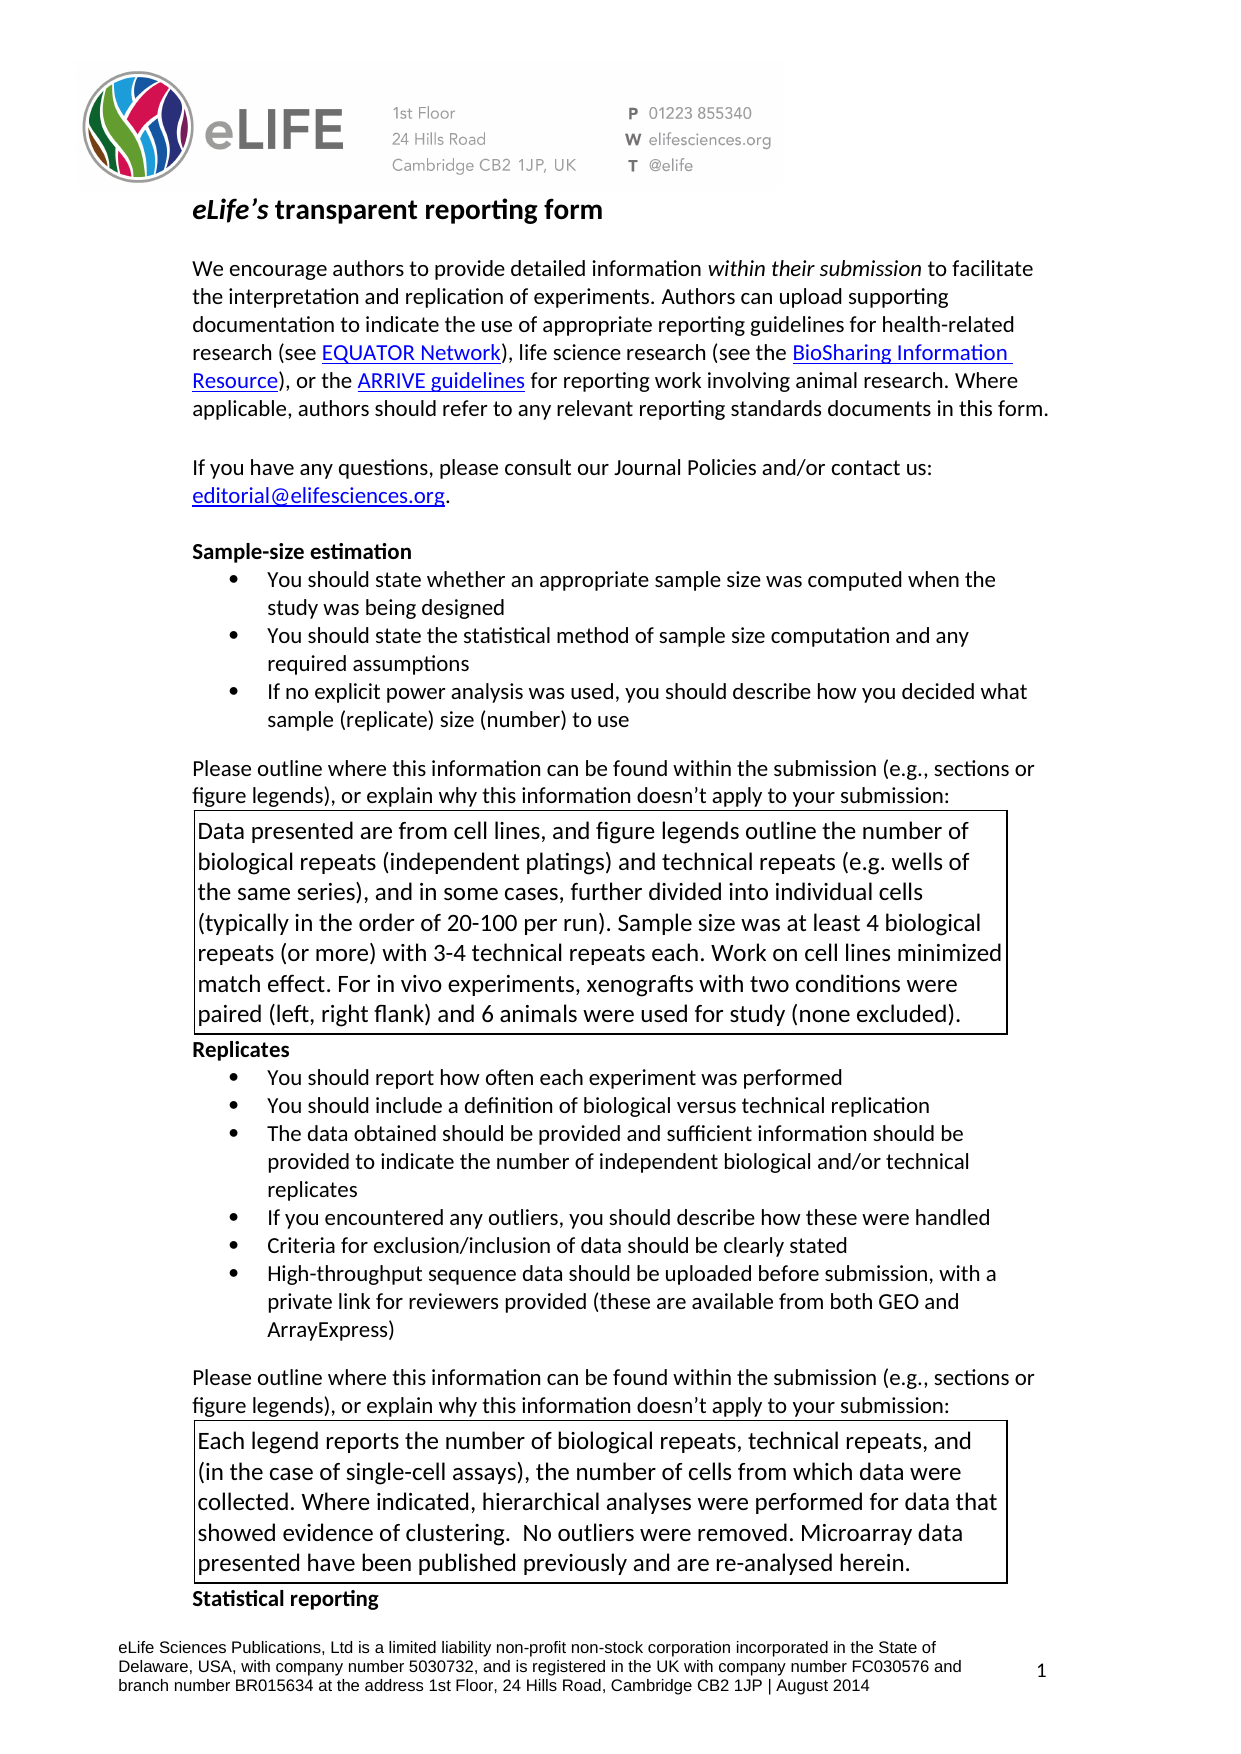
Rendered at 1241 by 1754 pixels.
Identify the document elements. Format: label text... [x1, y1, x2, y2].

text Each legend reports the number of biological repeats, technical repeats, and (in the case of single-cell assays), the number of cells from which data were collected. Where indicated, hierarchical analyses were performed for data that showed evidence of clustering. No outliers were removed. Microarray data presented have been published previously and are re-analysed herein. [195, 1423, 1006, 1580]
text We encourage authors to provide detailed information within their submission to facilitate the interpretation and replication of experiments. Authors can upload supporting documentation to indicate the use of appropriate reporting guidelines for health-related research (see EQUATOR Network), life science research (see the BioSharing Information Resource), or the ARRIVE guidelines for reporting work involving animal research. Where applicable, authors should refer to any relevant reporting standards documents in this form. [192, 254, 1053, 423]
list You should include a definition of biological versus technical replication [229, 1091, 1053, 1119]
text Replicates [192, 838, 1053, 1063]
text Data presented are from cell lines, and figure legends outline the number of biological repeats (independent platings) and technical repeats (e.g. wells of the same series), and in some cases, further divided into individual cells (typically in the order of 20-100 per run). Sample size was at least 4 biological repeats (or more) with 3-4 technical repeats each. Work on cell lines minimized match effect. For in vivo experiments, xenografts with two conditions were paired (left, right flank) and 6 animals were used for study (none excluded). [195, 813, 1006, 1031]
list If you encountered any outliers, you should describe how these were handled [229, 1203, 1053, 1231]
text If you have any questions, please consult our Journal Policies and/or contact us: editorial@elifesciences.org. [192, 453, 1053, 509]
text Sample-size estimation [192, 537, 1053, 565]
list Criteria for exclusion/inclusion of data should be clearly stated [229, 1231, 1053, 1259]
picture [73, 59, 784, 191]
list High-throughput sequence data should be uploaded before submission, with a private link for reviewers provided (these are available from both GEO and ArrayExpress) [229, 1259, 1053, 1343]
text eLife’s transparent reporting form [192, 191, 1053, 226]
list You should state the statistical method of sample size computation and any required assumptions [229, 621, 1053, 677]
list If no explicit power analysis was used, you should describe how you decided what sample (replicate) size (number) to use [229, 677, 1053, 733]
list You should report how often each experiment was performed [229, 1063, 1053, 1091]
list The data obtained should be provided and sufficient information should be provided to indicate the number of independent biological and/or technical replicates [229, 1119, 1053, 1203]
list You should state whether an appropriate sample size was computed when the study was being designed [229, 565, 1053, 621]
text Statistical reporting [192, 1419, 1053, 1612]
